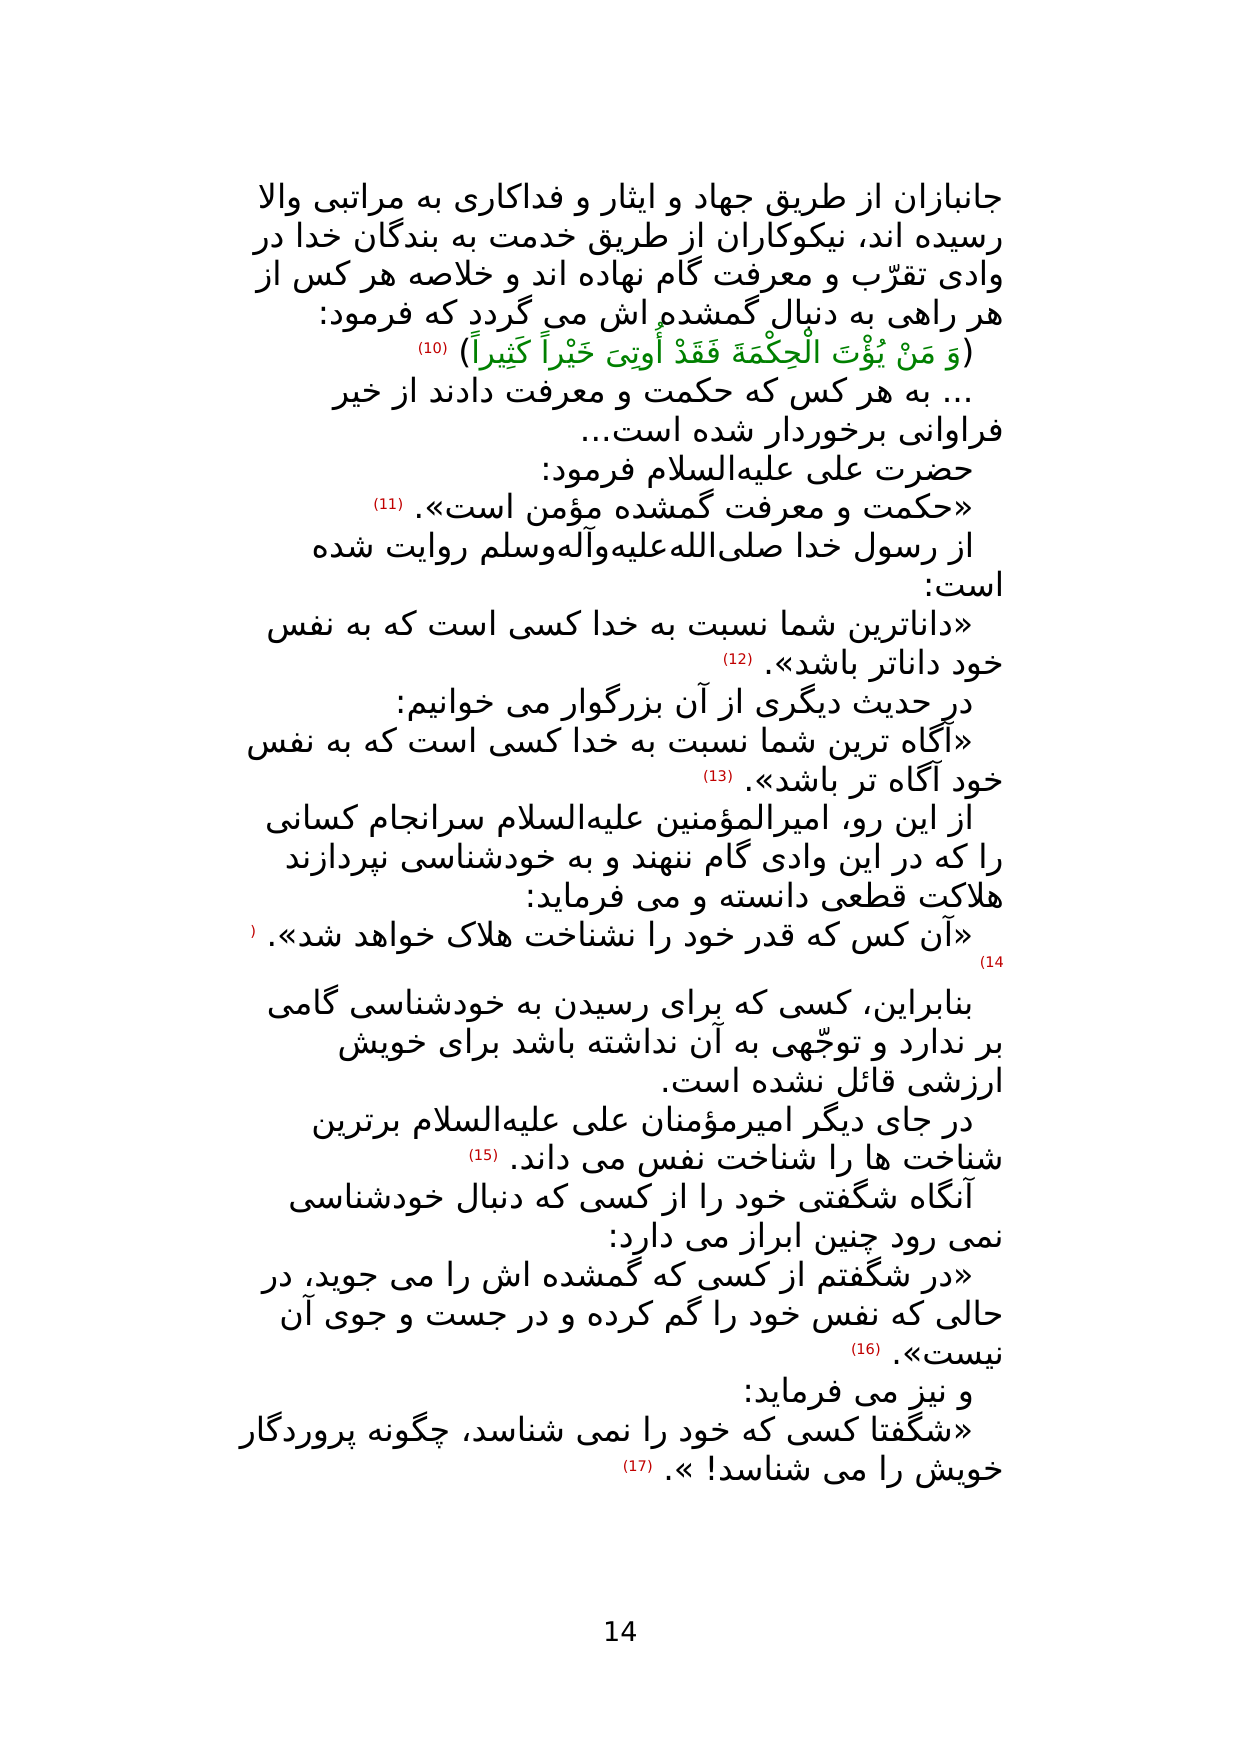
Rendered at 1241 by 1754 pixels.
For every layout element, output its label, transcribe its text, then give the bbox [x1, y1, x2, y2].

text «آگاه ترین شما نسبت به خدا کسی است که به نفس خود آگاه تر باشد». (13) [236, 721, 1004, 799]
text و نیز می فرماید: [236, 1372, 1004, 1411]
text «شگفتا کسی که خود را نمی شناسد، چگونه پروردگار خویش را می شناسد! ». (17) [236, 1411, 1004, 1488]
text حضرت علی عليه‌السلام فرمود: [236, 449, 1004, 488]
text از رسول خدا صلى‌الله‌عليه‌وآله‌وسلم روایت شده است: [236, 527, 1004, 604]
text بنابراین، کسی که برای رسیدن به خودشناسی گامی بر ندارد و توجّهی به آن نداشته باشد برای خویش ارزشی قائل نشده است. [236, 983, 1004, 1100]
text از این رو، امیرالمؤمنین عليه‌السلام سرانجام کسانی را که در این وادی گام ننهند و به خودشناسی نپردازند هلاکت قطعی دانسته و می فرماید: [236, 799, 1004, 915]
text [236, 177, 1004, 333]
text «حکمت و معرفت گمشده مؤمن است». (11) [236, 488, 1004, 527]
text در جای دیگر امیرمؤمنان علی عليه‌السلام برترین شناخت ها را شناخت نفس می داند. (15) [236, 1100, 1004, 1178]
text در حدیث دیگری از آن بزرگوار می خوانیم: [236, 682, 1004, 721]
text «داناترین شما نسبت به خدا کسی است که به نفس خود داناتر باشد». (12) [236, 604, 1004, 682]
text ... به هر کس که حکمت و معرفت دادند از خیر فراوانی برخوردار شده است... [236, 371, 1004, 449]
text «آن کس که قدر خود را نشناخت هلاک خواهد شد». (14) [236, 915, 1004, 983]
text آنگاه شگفتی خود را از کسی که دنبال خودشناسی نمی رود چنین ابراز می دارد: [236, 1178, 1004, 1255]
text (وَ مَنْ یُؤْتَ الْحِکْمَةَ فَقَدْ أُوتِیَ خَیْراً کَثِیراً) (10) [236, 333, 1004, 371]
text «در شگفتم از کسی که گمشده اش را می جوید، در حالی که نفس خود را گم کرده و در جست و جوی آن نیست». (16) [236, 1255, 1004, 1372]
